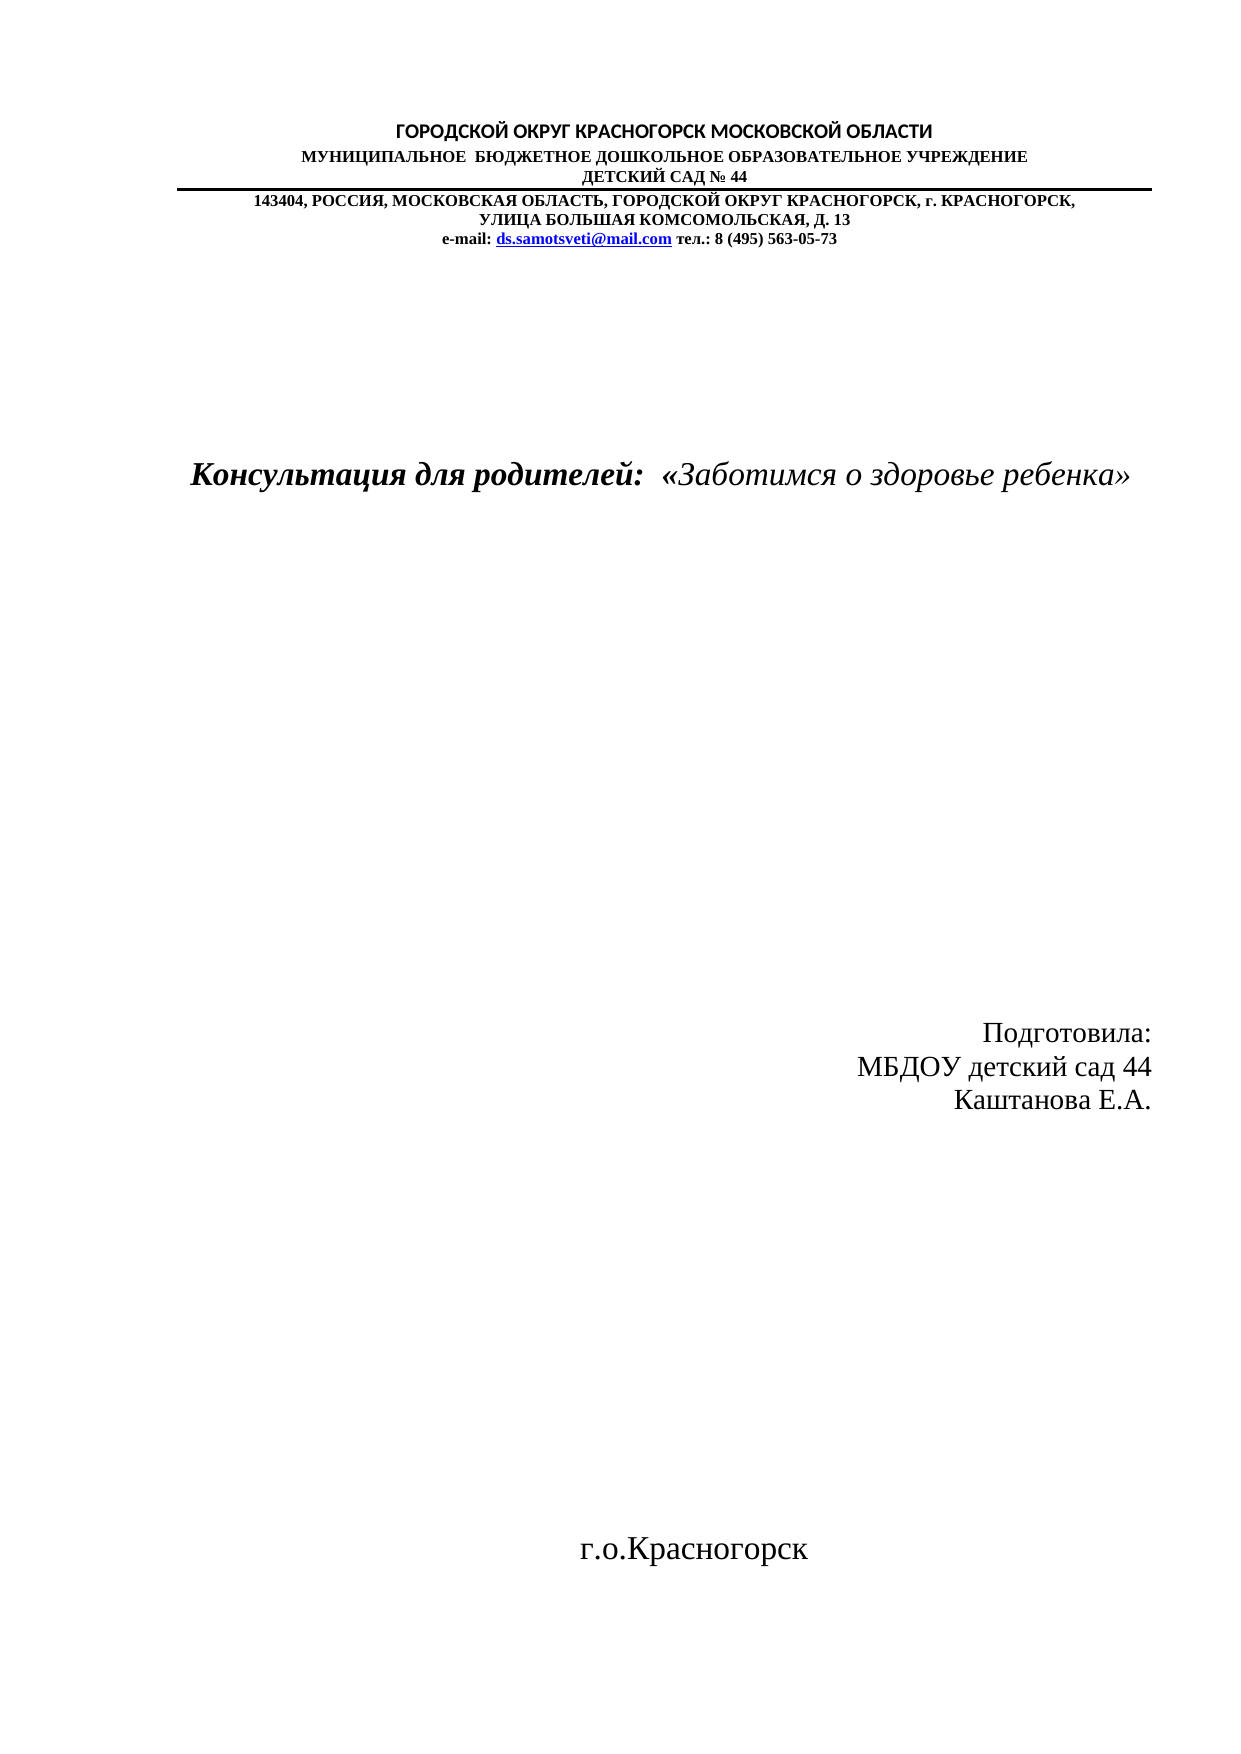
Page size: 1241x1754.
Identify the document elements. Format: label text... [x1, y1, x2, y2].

text МУНИЦИПАЛЬНОЕ БЮДЖЕТНОЕ ДОШКОЛЬНОЕ ОБРАЗОВАТЕЛЬНОЕ УЧРЕЖДЕНИЕ [177, 147, 1152, 166]
text УЛИЦА БОЛЬШАЯ КОМСОМОЛЬСКАЯ, Д. 13 [177, 210, 1152, 229]
text ДЕТСКИЙ САД № 44 [177, 166, 1152, 188]
text Консультация для родителей: «Заботимся о здоровье ребенка» [177, 455, 1144, 493]
text г.о.Красногорск [236, 1528, 1152, 1566]
text Каштанова Е.А. [236, 1082, 1152, 1116]
text ГОРОДСКОЙ ОКРУГ КРАСНОГОРСК МОСКОВСКОЙ ОБЛАСТИ [177, 118, 1152, 143]
text Подготовила: [236, 1015, 1152, 1049]
text МБДОУ детский сад 44 [236, 1049, 1152, 1082]
text 143404, РОССИЯ, МОСКОВСКАЯ ОБЛАСТЬ, ГОРОДСКОЙ ОКРУГ КРАСНОГОРСК, г. КРАСНОГОРСК, [177, 191, 1152, 210]
text e-mail: ds.samotsveti@mail.com тел.: 8 (495) 563-05-73 [177, 229, 1152, 248]
